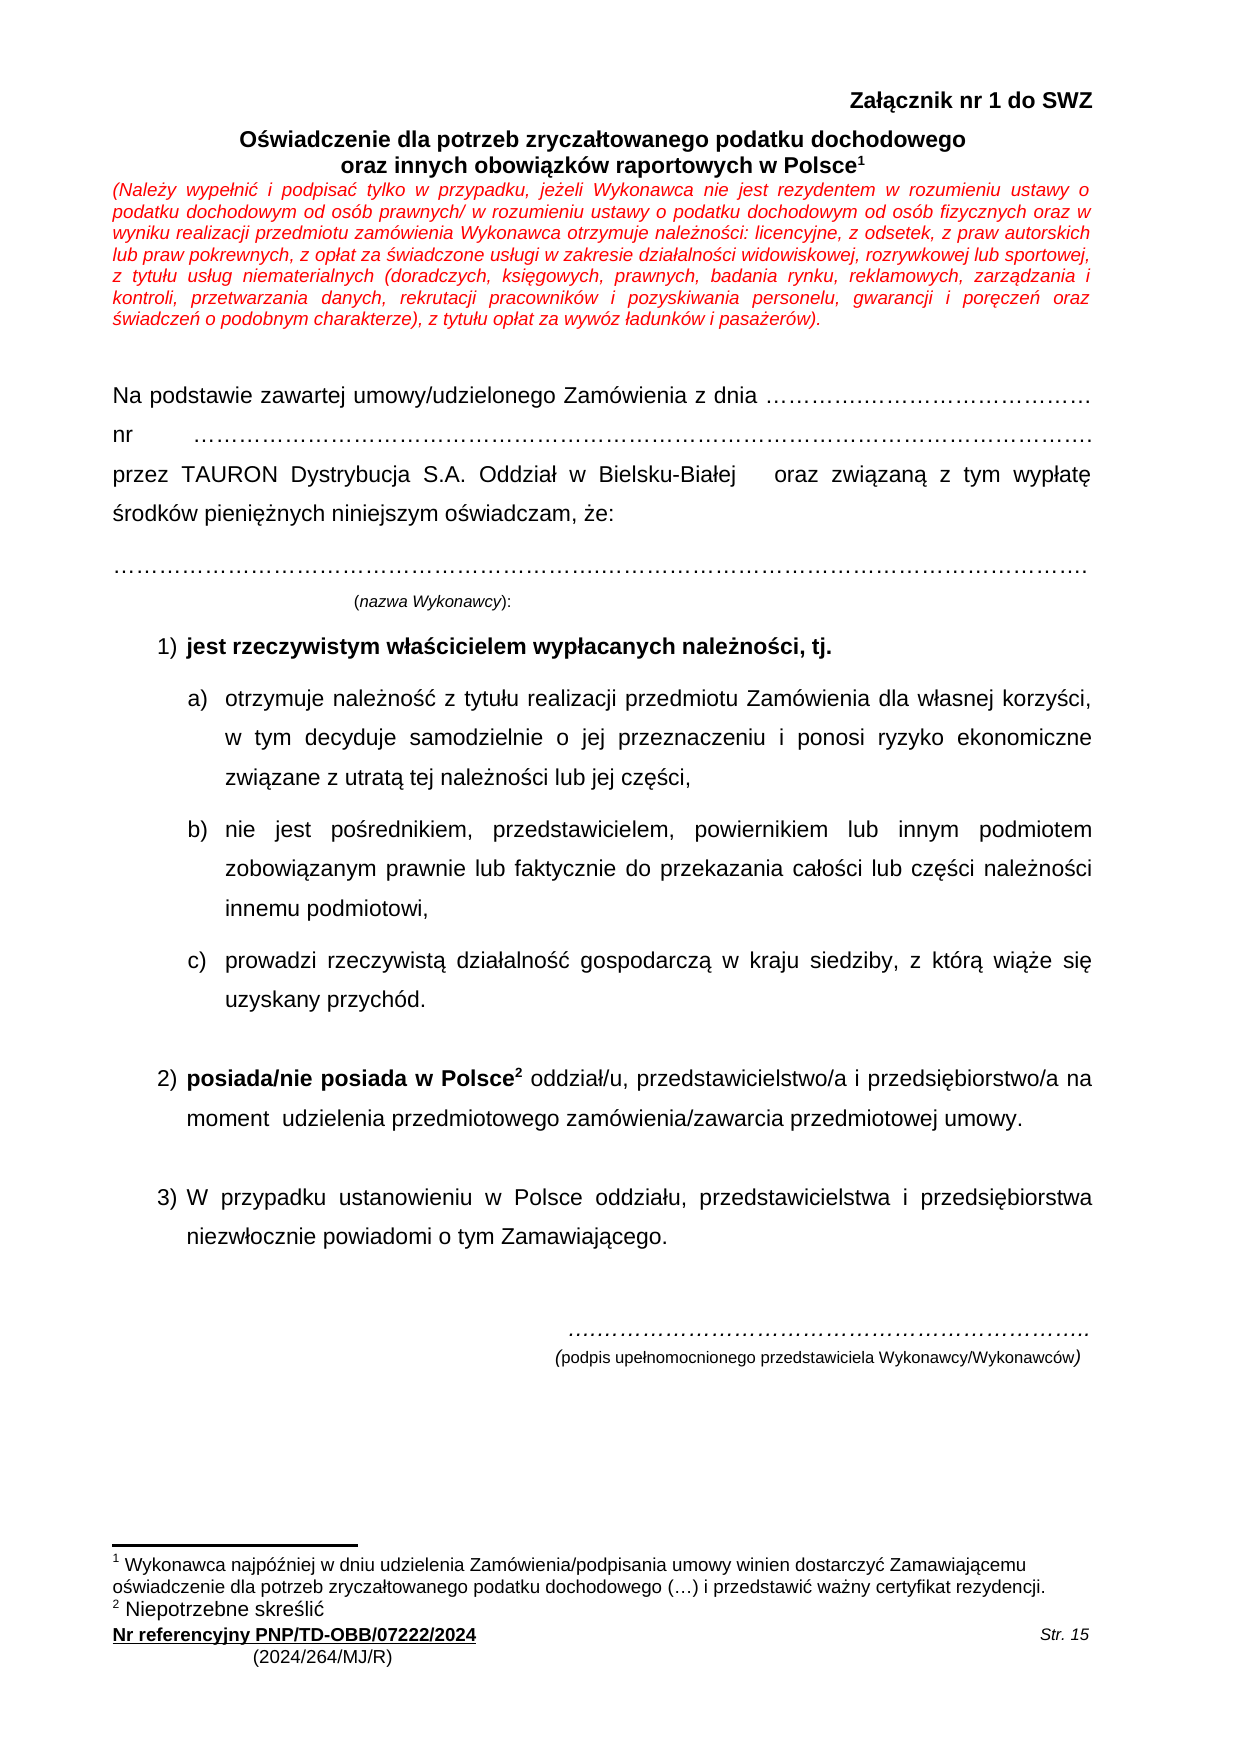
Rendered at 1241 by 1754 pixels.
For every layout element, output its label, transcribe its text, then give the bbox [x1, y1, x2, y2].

list posiada/nie posiada w Polsce oddział/u, przedstawicielstwo/a i przedsiębiorstwo/a na moment udzielenia przedmiotowego zamówienia/zawarcia przedmiotowej umowy. [157, 1065, 1093, 1131]
text Załącznik nr 1 do SWZ [112, 89, 1093, 114]
text (nazwa Wykonawcy): [275, 592, 1093, 611]
text (Należy wypełnić i podpisać tylko w przypadku, jeżeli Wykonawca nie jest rezydentem w rozumieniu ustawy o podatku dochodowym od osób prawnych/ w rozumieniu ustawy o podatku dochodowym od osób fizycznych oraz w wyniku realizacji przedmiotu zamówienia Wykonawca otrzymuje należności: licencyjne, z odsetek, z praw autorskich lub praw pokrewnych, z opłat za świadczone usługi w zakresie działalności widowiskowej, rozrywkowej lub sportowej, z tytułu usług niematerialnych (doradczych, księgowych, prawnych, badania rynku, reklamowych, zarządzania i kontroli, przetwarzania danych, rekrutacji pracowników i pozyskiwania personelu, gwarancji i poręczeń oraz świadczeń o podobnym charakterze), z tytułu opłat za wywóz ładunków i pasażerów). [112, 179, 1093, 330]
text oraz innych obowiązków raportowych w Polsce [112, 152, 1093, 179]
list W przypadku ustanowieniu w Polsce oddziału, przedstawicielstwa i przedsiębiorstwa niezwłocznie powiadomi o tym Zamawiającego. [157, 1184, 1093, 1249]
text (podpis upełnomocnionego przedstawiciela Wykonawcy/Wykonawców) [481, 1346, 1093, 1367]
text ….……………………………………………………….. [112, 1315, 1093, 1342]
text ……………………………………………………….………………………………………………………. [112, 552, 1093, 578]
list prowadzi rzeczywistą działalność gospodarczą w kraju siedziby, z którą wiąże się uzyskany przychód. [187, 947, 1093, 1013]
text Na podstawie zawartej umowy/udzielonego Zamówienia z dnia ………….………………………… nr ………………………………………………………………………………………………………. przez TAURON Dystrybucja S.A. Oddział w Bielsku-Białej oraz związaną z tym wypłatę środków pieniężnych niniejszym oświadczam, że: [112, 382, 1093, 527]
list jest rzeczywistym właścicielem wypłacanych należności, tj. [157, 633, 1093, 659]
list otrzymuje należność z tytułu realizacji przedmiotu Zamówienia dla własnej korzyści, w tym decyduje samodzielnie o jej przeznaczeniu i ponosi ryzyko ekonomiczne związane z utratą tej należności lub jej części, [187, 685, 1093, 790]
text Oświadczenie dla potrzeb zryczałtowanego podatku dochodowego [112, 126, 1093, 152]
list nie jest pośrednikiem, przedstawicielem, powiernikiem lub innym podmiotem zobowiązanym prawnie lub faktycznie do przekazania całości lub części należności innemu podmiotowi, [187, 816, 1093, 921]
